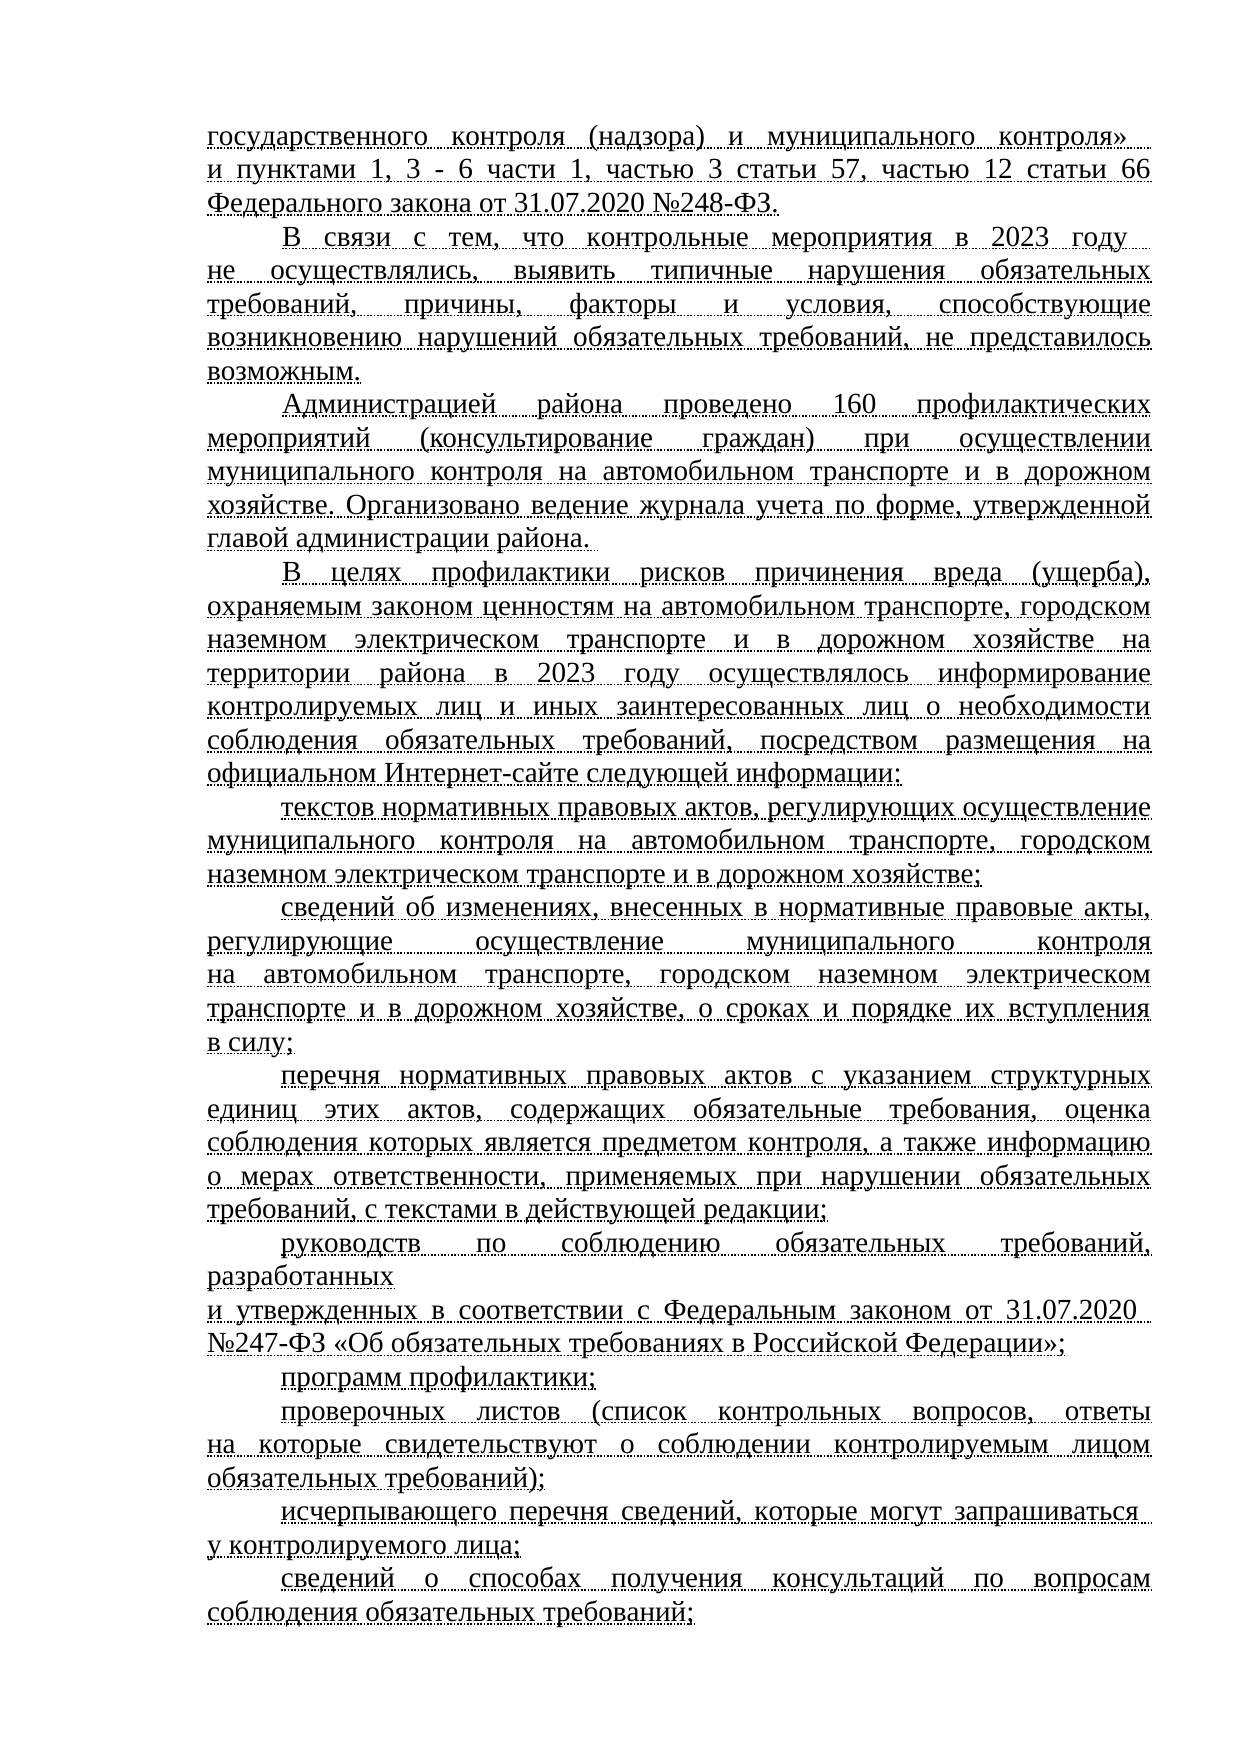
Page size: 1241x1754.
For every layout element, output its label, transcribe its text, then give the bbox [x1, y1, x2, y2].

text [207, 118, 1152, 219]
text В связи с тем, что контрольные мероприятия в 2023 году не осуществлялись, выявить типичные нарушения обязательных требований, причины, факторы и условия, способствующие возникновению нарушений обязательных требований, не представилось возможным. [207, 219, 1152, 386]
text руководств по соблюдению обязательных требований, разработанных и утвержденных в соответствии с Федеральным законом от 31.07.2020 №247-ФЗ «Об обязательных требованиях в Российской Федерации»; [207, 1225, 1152, 1359]
text исчерпывающего перечня сведений, которые могут запрашиваться у контролируемого лица; [207, 1493, 1152, 1560]
text текстов нормативных правовых актов, регулирующих осуществление муниципального контроля на автомобильном транспорте, городском наземном электрическом транспорте и в дорожном хозяйстве; [207, 789, 1152, 889]
text сведений о способах получения консультаций по вопросам соблюдения обязательных требований; [207, 1560, 1152, 1627]
text сведений об изменениях, внесенных в нормативные правовые акты, регулирующие осуществление муниципального контроля на автомобильном транспорте, городском наземном электрическом транспорте и в дорожном хозяйстве, о сроках и порядке их вступления в силу; [207, 889, 1152, 1057]
text Администрацией района проведено 160 профилактических мероприятий (консультирование граждан) при осуществлении муниципального контроля на автомобильном транспорте и в дорожном хозяйстве. Организовано ведение журнала учета по форме, утвержденной главой администрации района. проведено 168 профилактических мероприятий (консультирование граждан) при осуществлении муниципального контроля проведено 168 профилактических мероприятий (консультирование граждан) при осуществлении муниципального контроля [207, 386, 1152, 554]
text программ профилактики; [207, 1359, 1152, 1393]
text перечня нормативных правовых актов с указанием структурных единиц этих актов, содержащих обязательные требования, оценка соблюдения которых является предметом контроля, а также информацию о мерах ответственности, применяемых при нарушении обязательных требований, с текстами в действующей редакции; [207, 1057, 1152, 1225]
text В целях профилактики рисков причинения вреда (ущерба), охраняемым законом ценностям на автомобильном транспорте, городском наземном электрическом транспорте и в дорожном хозяйстве на территории района в 2023 году осуществлялось информирование контролируемых лиц и иных заинтересованных лиц о необходимости соблюдения обязательных требований, посредством размещения на официальном Интернет-сайте следующей информации: [207, 554, 1152, 789]
text проверочных листов (список контрольных вопросов, ответы на которые свидетельствуют о соблюдении контролируемым лицом обязательных требований); [207, 1393, 1152, 1493]
